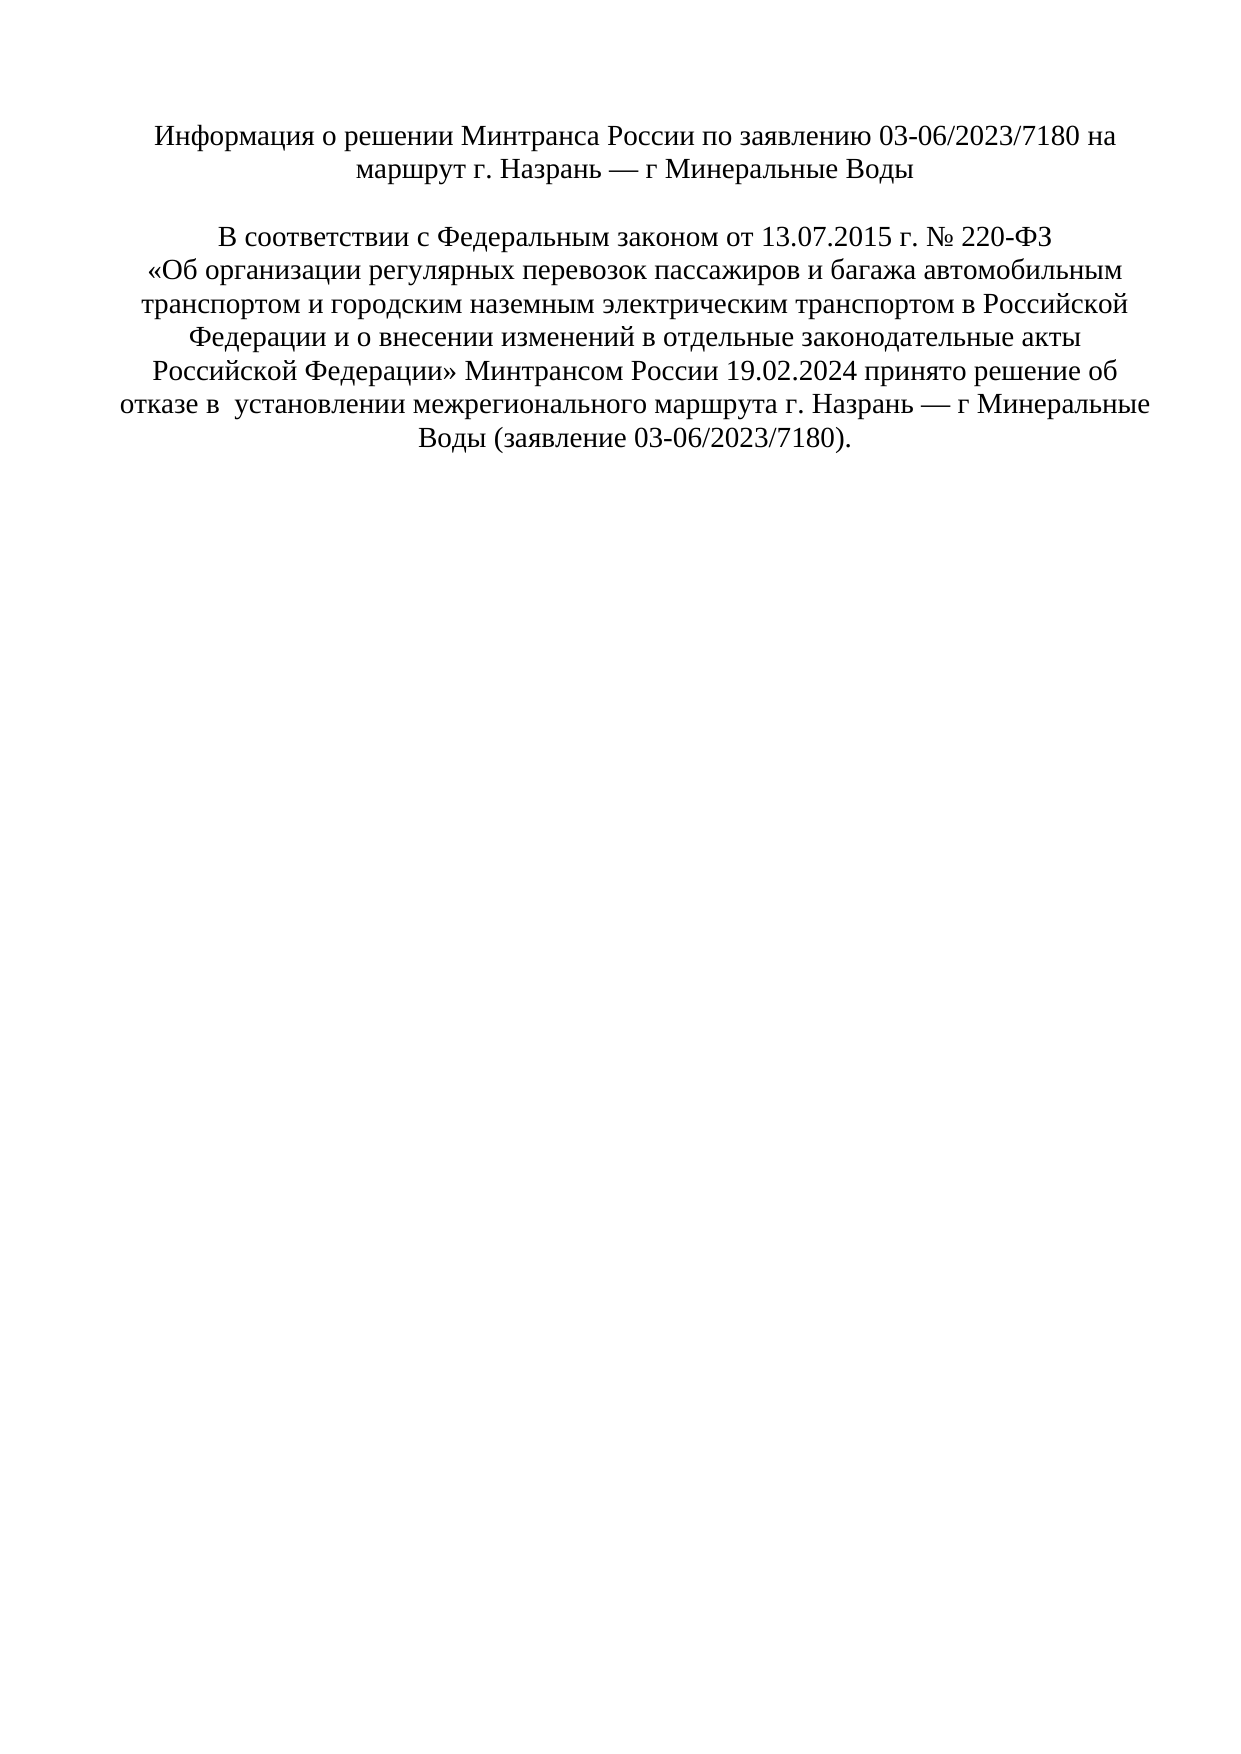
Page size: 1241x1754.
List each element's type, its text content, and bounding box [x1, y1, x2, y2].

text Информация о решении Минтранса России по заявлению 03-06/2023/7180 на маршрут г. Назрань — г Минеральные Воды [118, 118, 1152, 185]
text В соответствии с Федеральным законом от 13.07.2015 г. № 220-ФЗ «Об организации регулярных перевозок пассажиров и багажа автомобильным транспортом и городским наземным электрическим транспортом в Российской Федерации и о внесении изменений в отдельные законодательные акты Российской Федерации» Минтрансом России 19.02.2024 принято решение об отказе в установлении межрегионального маршрута г. Назрань — г Минеральные Воды (заявление 03-06/2023/7180). [118, 219, 1152, 453]
